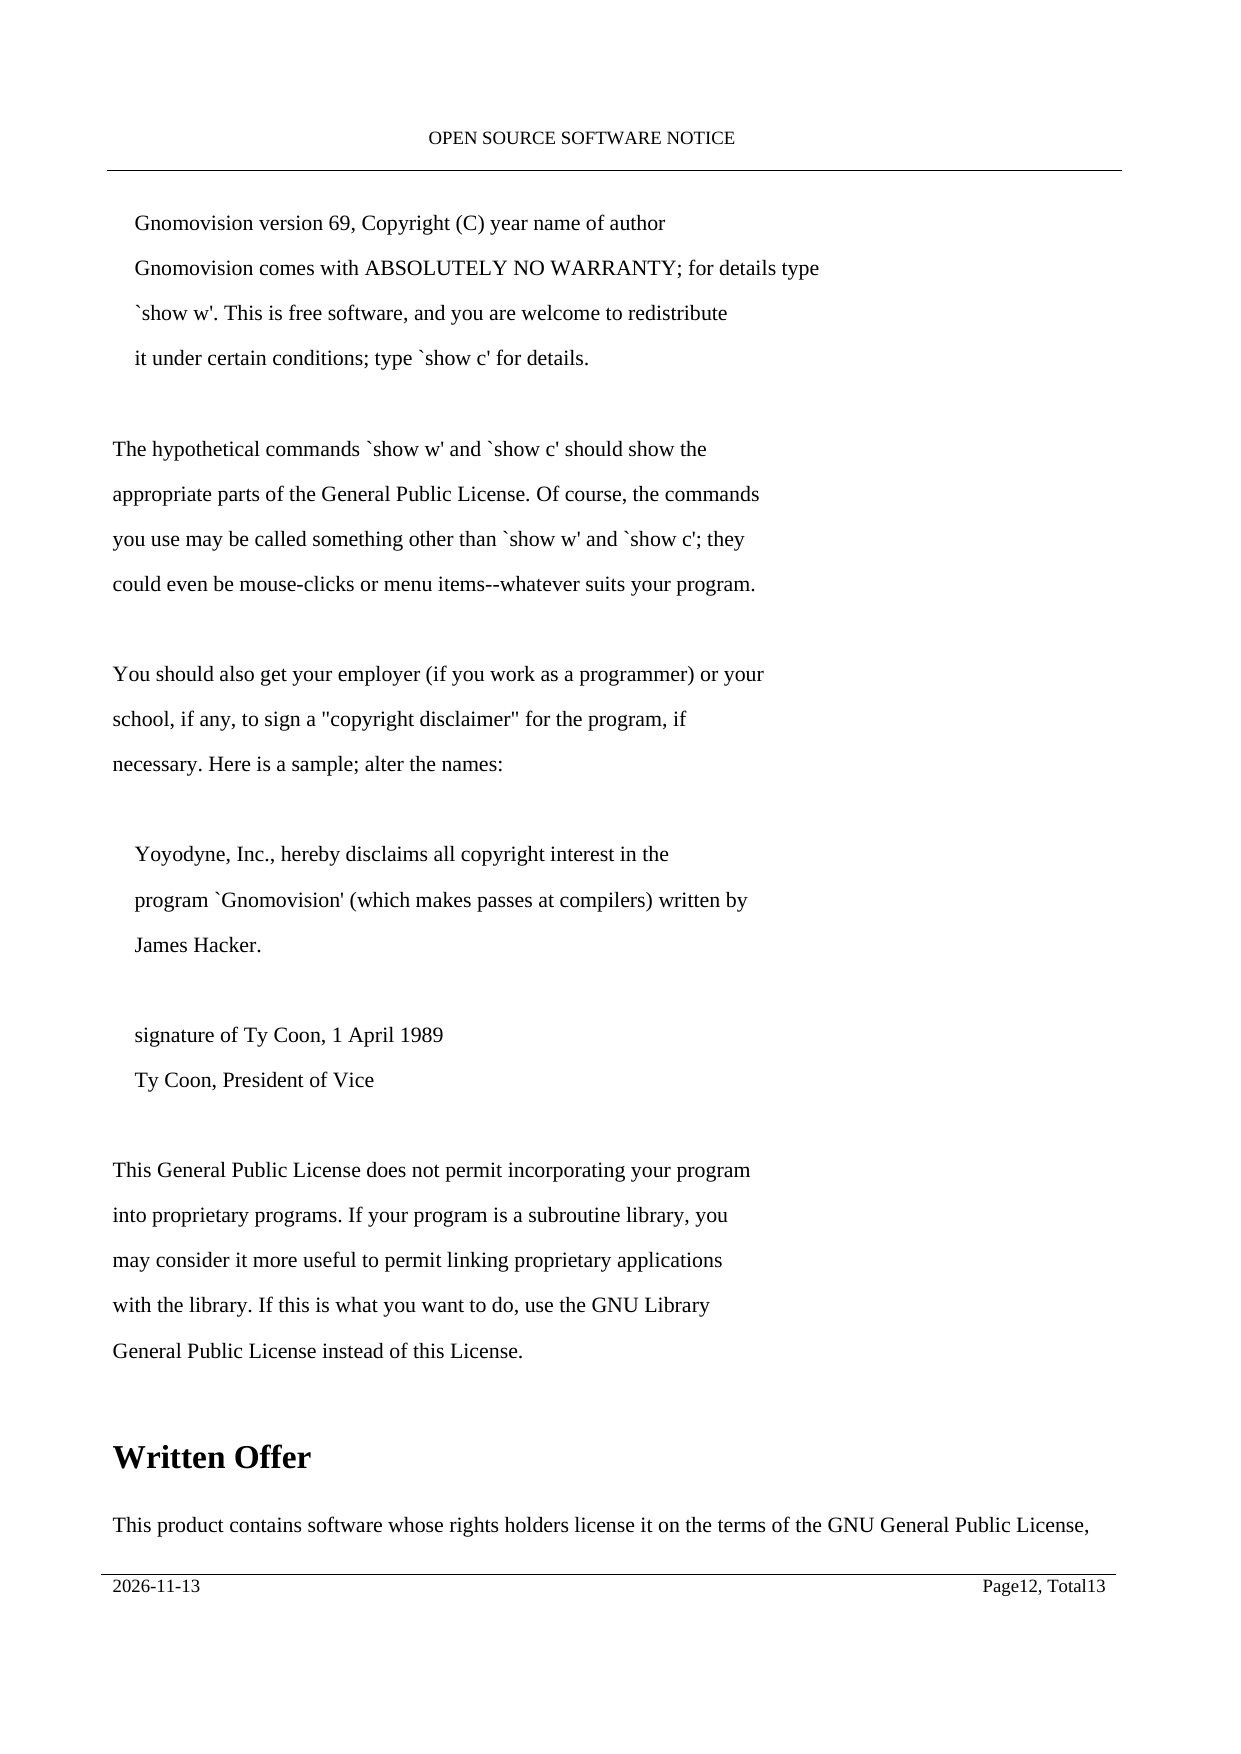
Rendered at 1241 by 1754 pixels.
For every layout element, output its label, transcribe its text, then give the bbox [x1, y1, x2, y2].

text could even be mouse-clicks or menu items--whatever suits your program. [112, 567, 1128, 600]
text This General Public License does not permit incorporating your program [112, 1153, 1128, 1186]
text may consider it more useful to permit linking proprietary applications [112, 1244, 1128, 1276]
text General Public License instead of this License. [112, 1334, 1128, 1366]
text `show w'. This is free software, and you are welcome to redistribute [112, 297, 1128, 329]
text Gnomovision comes with ABSOLUTELY NO WARRANTY; for details type [112, 251, 1128, 284]
text The hypothetical commands `show w' and `show c' should show the [112, 432, 1128, 464]
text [112, 1508, 1128, 1541]
text you use may be called something other than `show w' and `show c'; they [112, 522, 1128, 554]
text it under certain conditions; type `show c' for details. [112, 342, 1128, 374]
text Ty Coon, President of Vice [112, 1063, 1128, 1096]
text You should also get your employer (if you work as a programmer) or your [112, 657, 1128, 690]
text necessary. Here is a sample; alter the names: [112, 748, 1128, 780]
text with the library. If this is what you want to do, use the GNU Library [112, 1289, 1128, 1321]
text school, if any, to sign a "copyright disclaimer" for the program, if [112, 702, 1128, 735]
text James Hacker. [112, 928, 1128, 961]
text into proprietary programs. If your program is a subroutine library, you [112, 1199, 1128, 1231]
text program `Gnomovision' (which makes passes at compilers) written by [112, 883, 1128, 915]
text signature of Ty Coon, 1 April 1989 [112, 1018, 1128, 1051]
text Gnomovision version 69, Copyright (C) year name of author [112, 206, 1128, 239]
text appropriate parts of the General Public License. Of course, the commands [112, 477, 1128, 509]
text Yoyodyne, Inc., hereby disclaims all copyright interest in the [112, 838, 1128, 870]
text Written Offer [112, 1424, 1128, 1489]
